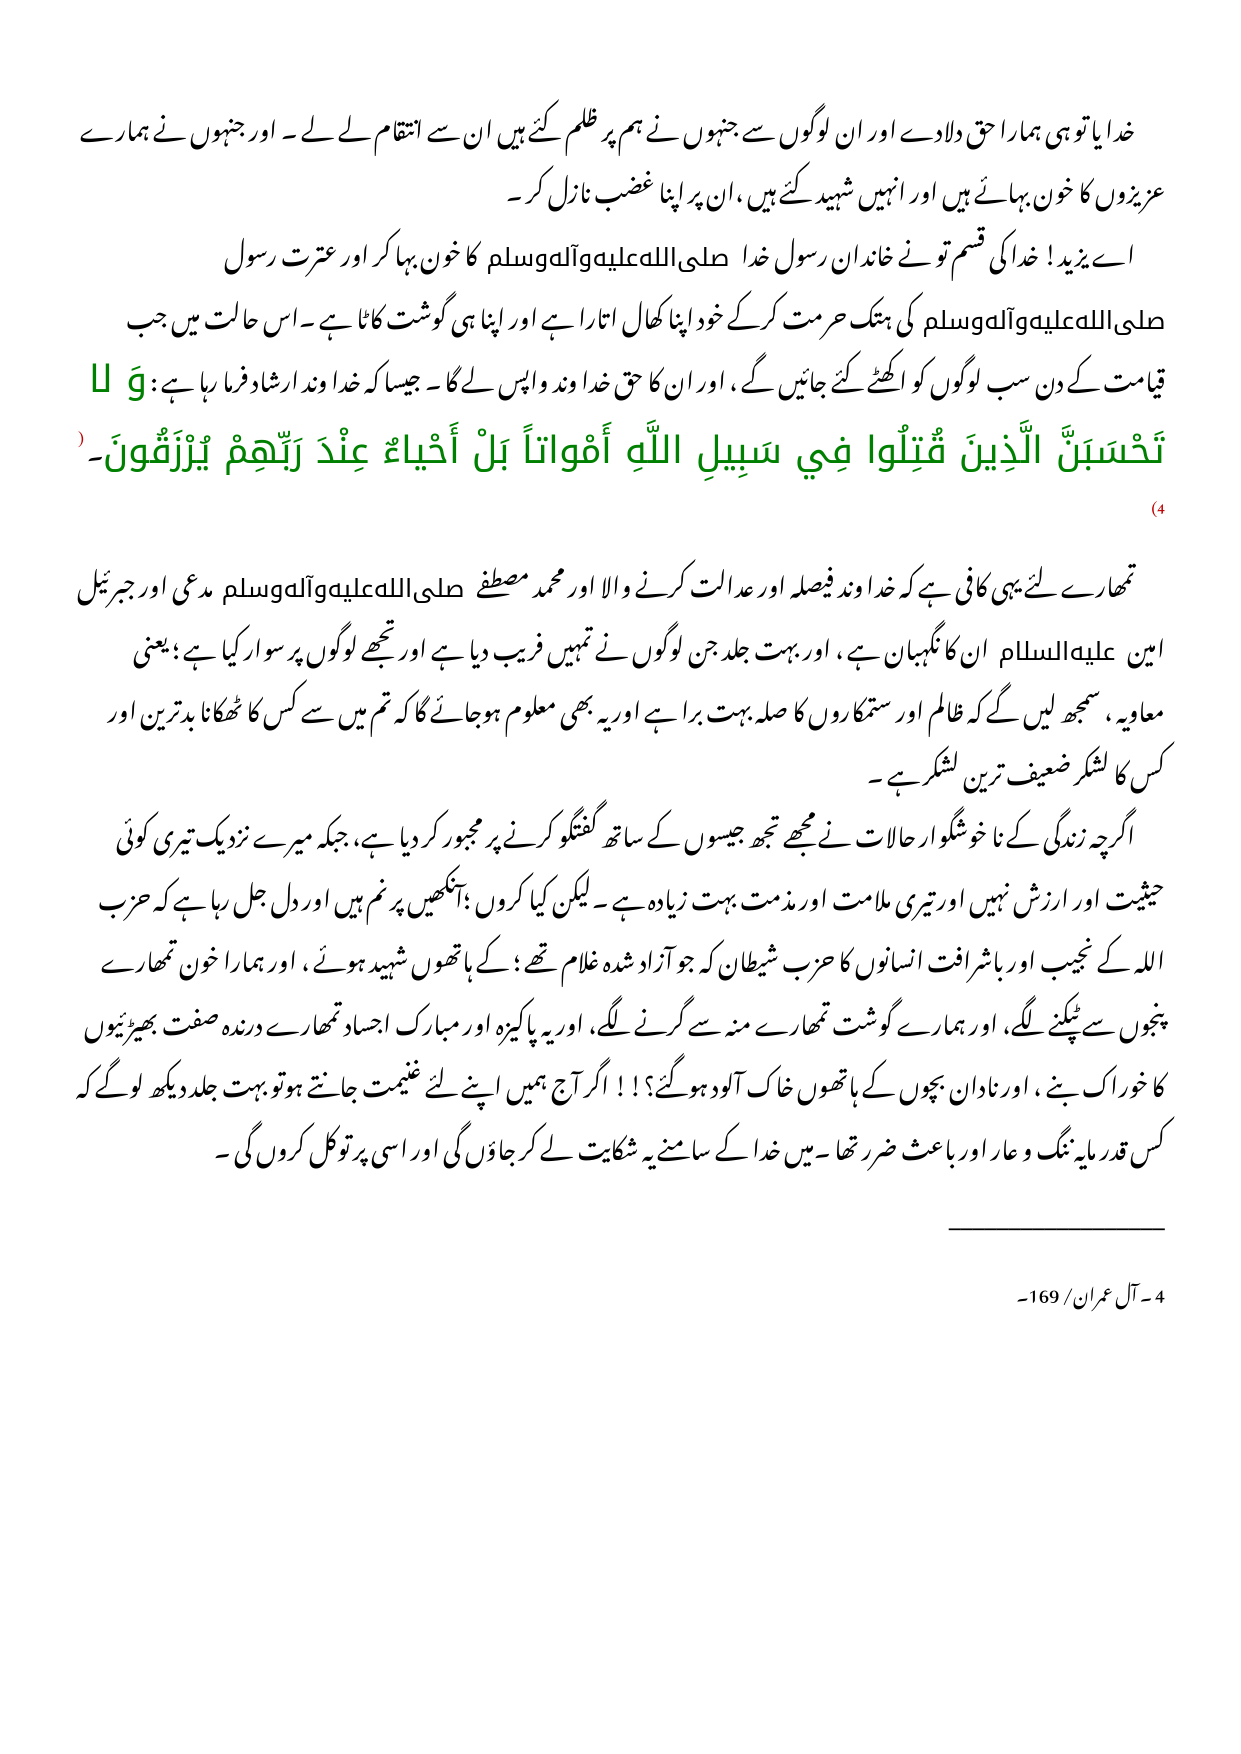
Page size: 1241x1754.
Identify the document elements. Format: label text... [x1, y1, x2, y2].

text خدا یا تو ہی ہمارا حق دلادے اور ان لوگوں سے جنہوں نے ہم پر ظلم کئے ہیں ان سے انتقام لے لے ۔ اور جنہوں نے ہمارے عزیزوں کا خون بہائے ہیں اور انہیں شہید کئے ہیں ،ان پر اپنا غضب نازل کر ۔ [75, 94, 1165, 219]
text 4 ۔ آل عمران/ 169۔ [75, 1268, 1165, 1315]
text تمھارے لئے یہی کافی ہے کہ خدا وند فیصلہ اور عدالت کرنے والا اور محمد مصطفے صلى‌الله‌عليه‌وآله‌وسلم مدعی اور جبرئیل امین عليه‌السلام ان کا نگہبان ہے ، اور بہت جلد جن لوگوں نے تمہیں فریب دیا ہے اور تجھے لوگوں پر سوار کیا ہے ؛ یعنی معاویہ ، سمجھ لیں گے کہ ظالم اور ستمکاروں کا صلہ بہت برا ہے اور یہ بھی معلوم ہوجائے گا کہ تم میں سے کس کا ٹھکانا بدترین اور کس کا لشکر ضعیف ترین لشکر ہے ۔ [75, 549, 1165, 800]
text اے یزید! خدا کی قسم تو نے خاندان رسول خدا صلى‌الله‌عليه‌وآله‌وسلم کا خون بہا کر اور عترت رسول صلى‌الله‌عليه‌وآله‌وسلم کی ہتک حرمت کرکے خود اپنا کھال اتارا ہے اور اپنا ہی گوشت کاٹا ہے ۔اس حالت میں جب قیامت کے دن سب لوگوں کو اکھٹے کئے جائیں گے ، اور ان کا حق خدا وند واپس لے گا ۔ جیسا کہ خدا وند ارشاد فرما رہا ہے : وَ لا تَحْسَبَنَّ الَّذِينَ قُتِلُوا فِي سَبِيلِ اللَّهِ أَمْواتاً بَلْ أَحْياءٌ عِنْدَ رَبِّهِمْ يُرْزَقُونَ۔ (4) [75, 219, 1165, 549]
text __________________ [75, 1175, 1165, 1243]
text اگرچہ زندگی کے نا خوشگوار حالات نے مجھے تجھ جیسوں کے ساتھ گفتگو کرنے پر مجبور کر دیا ہے، جبکہ میرے نزدیک تیری کوئی حیثیت اور ارزش نہیں اور تیری ملامت اور مذمت بہت زیادہ ہے ۔لیکن کیا کروں ؛آنکھیں پر نم ہیں اور دل جل رہا ہے کہ حزب اللہ کے نجیب اور باشرافت انسانوں کا حزب شیطان کہ جو آزاد شدہ غلام تھے ؛ کے ہاتھوں شہید ہوئے ، اور ہمارا خون تمھارے پنجوں سے ٹپکنے لگے، اور ہمارے گوشت تمھارے منہ سے گرنے لگے، اور یہ پاکیزہ اور مبارک اجساد تمھارے درندہ صفت بھیڑئیوں کا خوراک بنے ، اور نادان بچوں کے ہاتھوں خاک آلود ہوگئے؟!! اگر آج ہمیں اپنے لئے غنیمت جانتے ہوتو بہت جلد دیکھ لوگے کہ کس قدر مایہ ننگ و عار اور باعث ضرر تھا ۔میں خدا کے سامنے یہ شکایت لے کر جاؤں گی اور اسی پر توکل کروں گی ۔ [75, 800, 1165, 1175]
